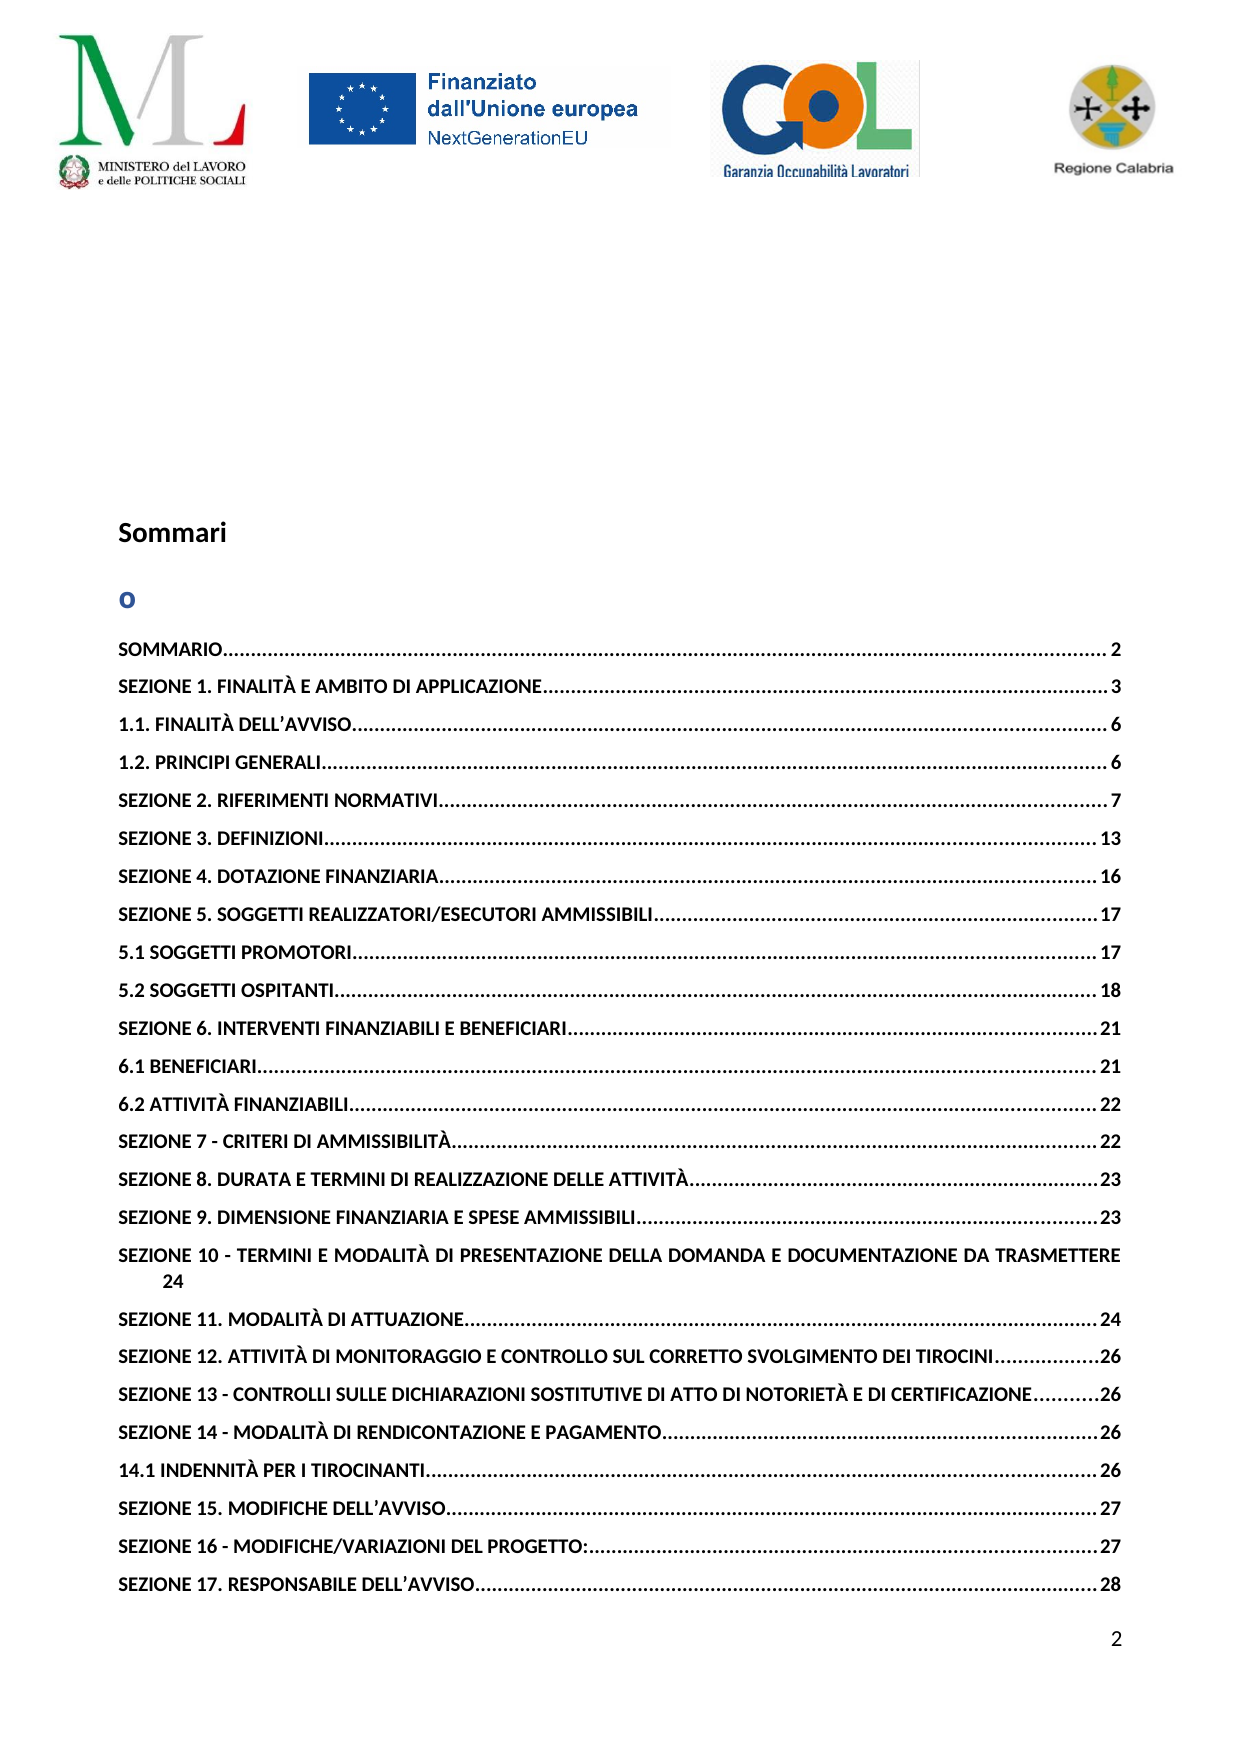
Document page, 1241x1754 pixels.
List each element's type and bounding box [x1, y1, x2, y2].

picture [710, 60, 920, 177]
picture [33, 33, 272, 190]
picture [295, 66, 671, 148]
picture [1043, 55, 1184, 187]
